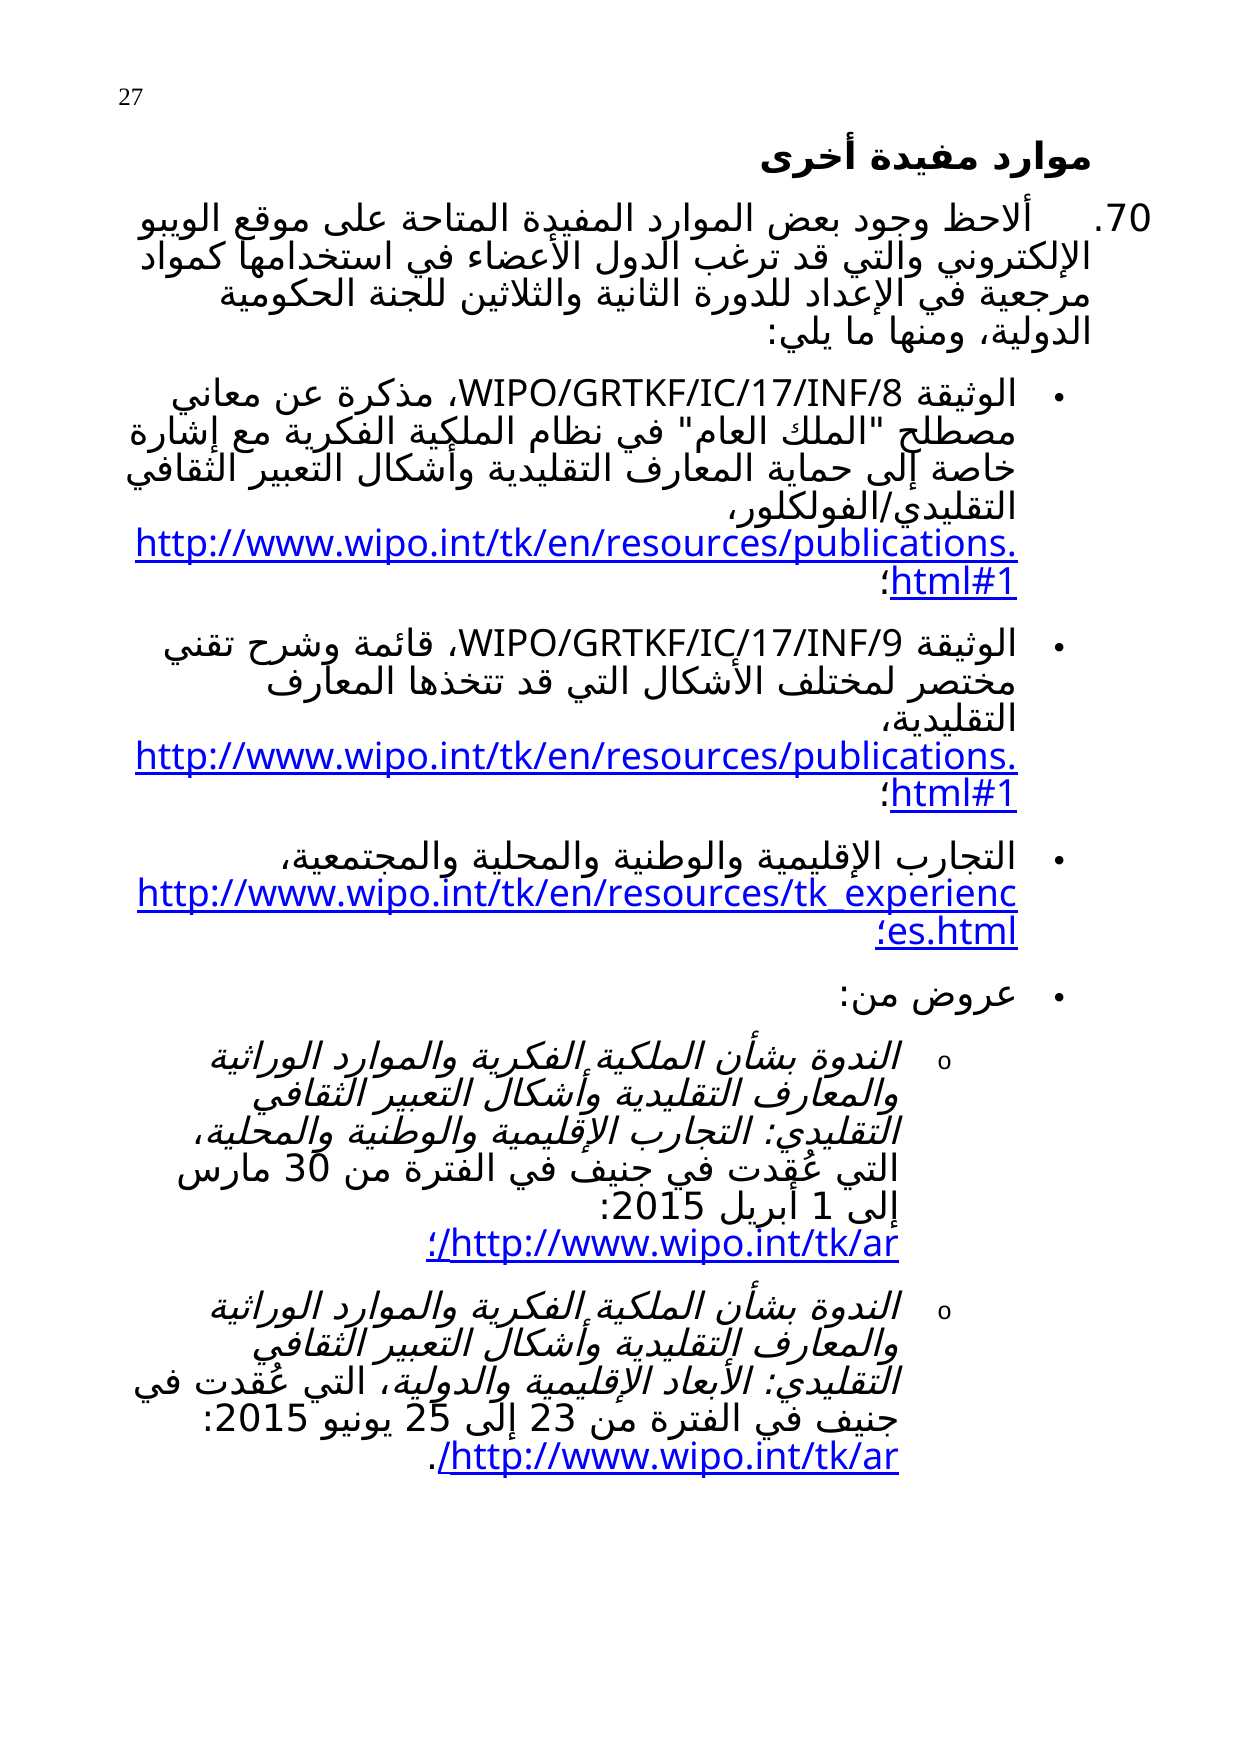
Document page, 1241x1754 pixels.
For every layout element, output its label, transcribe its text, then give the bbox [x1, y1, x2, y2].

list الندوة بشأن الملكية الفكرية والموارد الوراثية والمعارف التقليدية وأشكال التعبير الثقافي التقليدي: الأبعاد الإقليمية والدولية، التي عُقدت في جنيف في الفترة من 23 إلى 25 يونيو 2015: http://www.wipo.int/tk/ar/. [118, 1289, 937, 1477]
text موارد مفيدة أخرى [118, 139, 1092, 177]
list الوثيقة WIPO/GRTKF/IC/17/INF/8، مذكرة عن معاني مصطلح "الملك العام" في نظام الملكية الفكرية مع إشارة خاصة إلى حماية المعارف التقليدية وأشكال التعبير الثقافي التقليدي/الفولكلور، ؛ [118, 377, 1055, 602]
list الندوة بشأن الملكية الفكرية والموارد الوراثية والمعارف التقليدية وأشكال التعبير الثقافي التقليدي: التجارب الإقليمية والوطنية والمحلية، التي عُقدت في جنيف في الفترة من 30 مارس إلى 1 أبريل 2015: http://www.wipo.int/tk/ar/؛ [118, 1039, 937, 1264]
list الوثيقة WIPO/GRTKF/IC/17/INF/9، قائمة وشرح تقني مختصر لمختلف الأشكال التي قد تتخذها المعارف التقليدية، ؛ [118, 627, 1055, 814]
list عروض من: [118, 977, 1055, 1014]
list التجارب الإقليمية والوطنية والمحلية والمجتمعية، http://www.wipo.int/tk/en/resources/tk_experiences.html؛ [118, 839, 1055, 952]
text ألاحظ وجود بعض الموارد المفيدة المتاحة على موقع الويبو الإلكتروني والتي قد ترغب الدول الأعضاء في استخدامها كمواد مرجعية في الإعداد للدورة الثانية والثلاثين للجنة الحكومية الدولية، ومنها ما يلي: [118, 202, 1092, 352]
